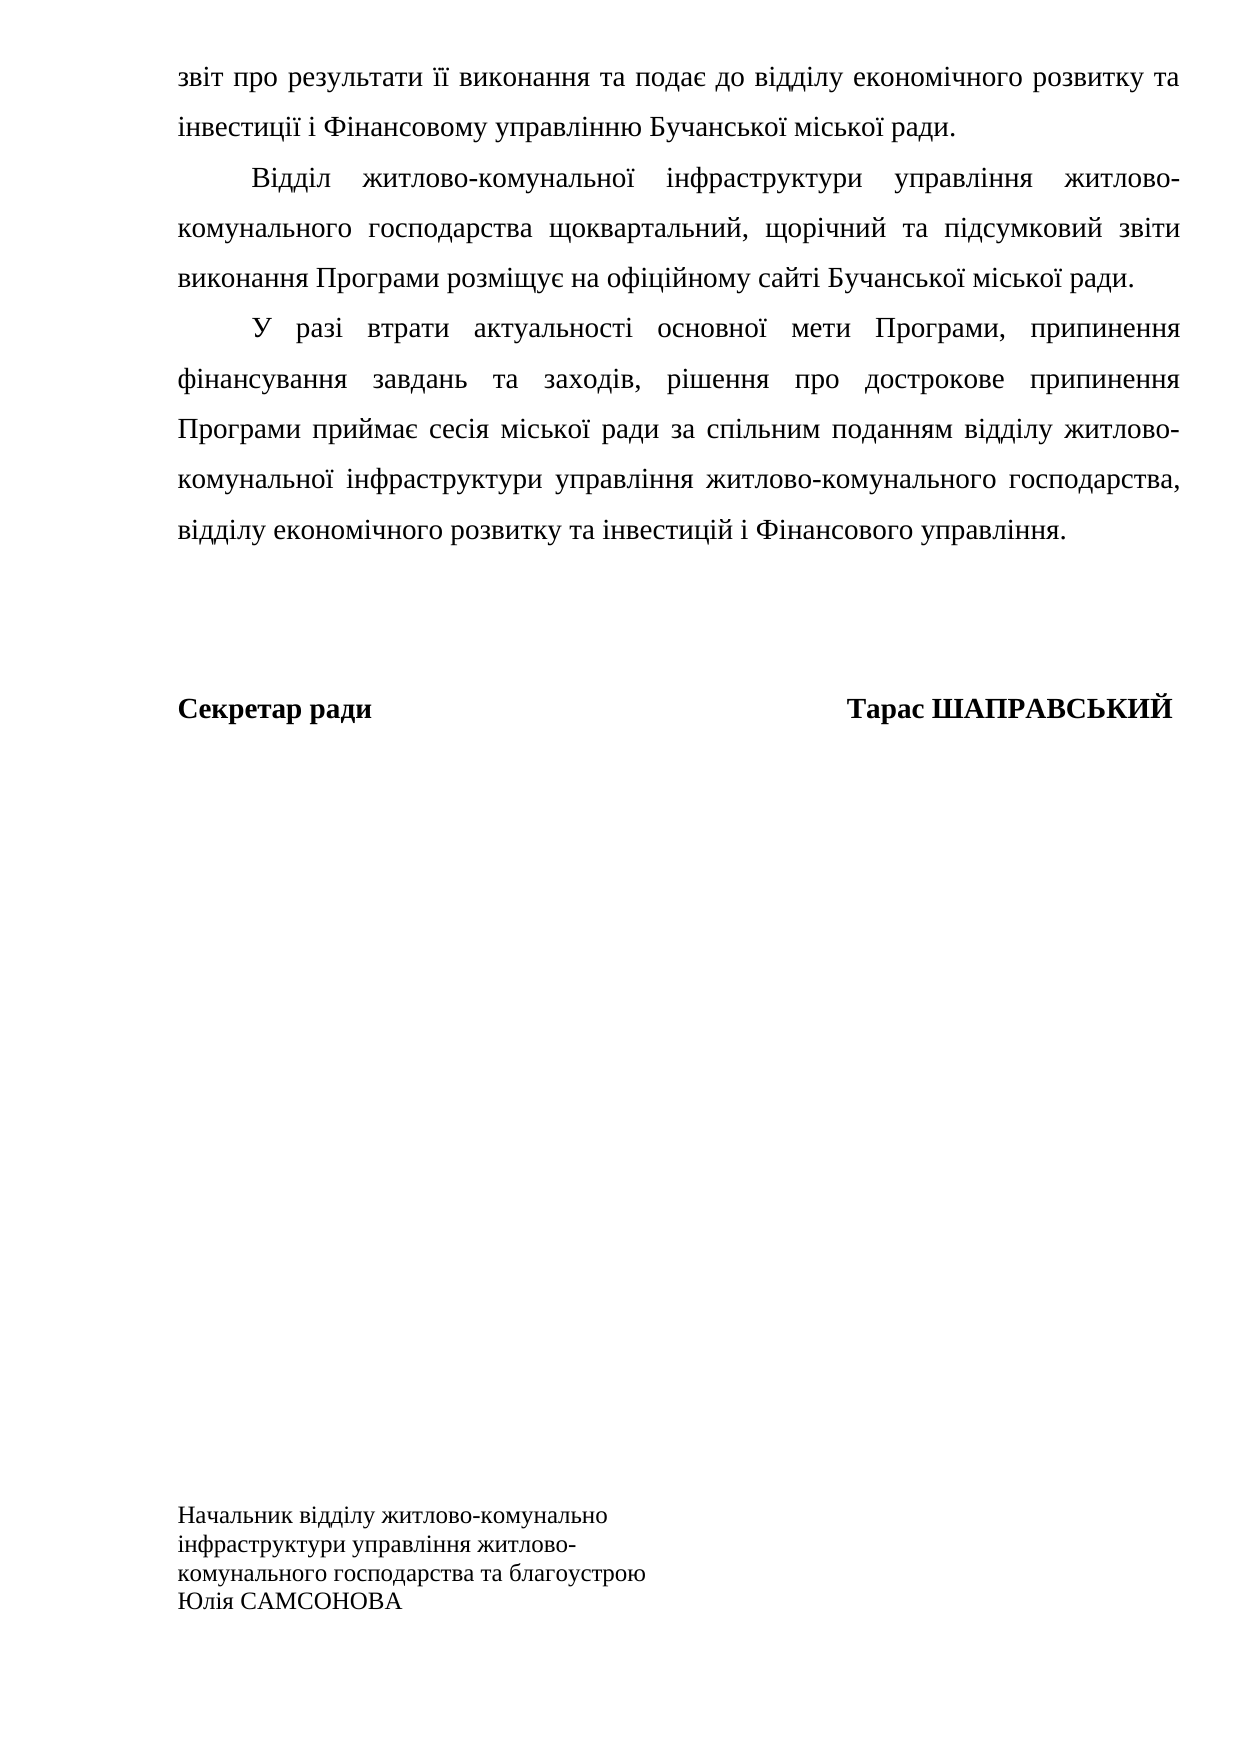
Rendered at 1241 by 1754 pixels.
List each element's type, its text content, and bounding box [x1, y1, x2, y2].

text Начальник відділу житлово-комунально [177, 1500, 1181, 1529]
text Юлія САМСОНОВА [177, 1586, 1181, 1615]
text У разі втрати актуальності основної мети Програми, припинення фінансування завдань та заходів, рішення про дострокове припинення Програми приймає сесія міської ради за спільним поданням відділу житлово-комунальної інфраструктури управління житлово-комунального господарства, відділу економічного розвитку та інвестицій і Фінансового управління. [177, 311, 1181, 545]
text Секретар ради Тарас ШАПРАВСЬКИЙ [177, 692, 1181, 725]
text інфраструктури управління житлово- [177, 1529, 1181, 1558]
text Відділ житлово-комунальної інфраструктури управління житлово-комунального господарства щоквартальний, щорічний та підсумковий звіти виконання Програми розміщує на офіційному сайті Бучанської міської ради. [177, 160, 1181, 294]
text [177, 59, 1181, 143]
text комунального господарства та благоустрою [177, 1558, 1181, 1586]
